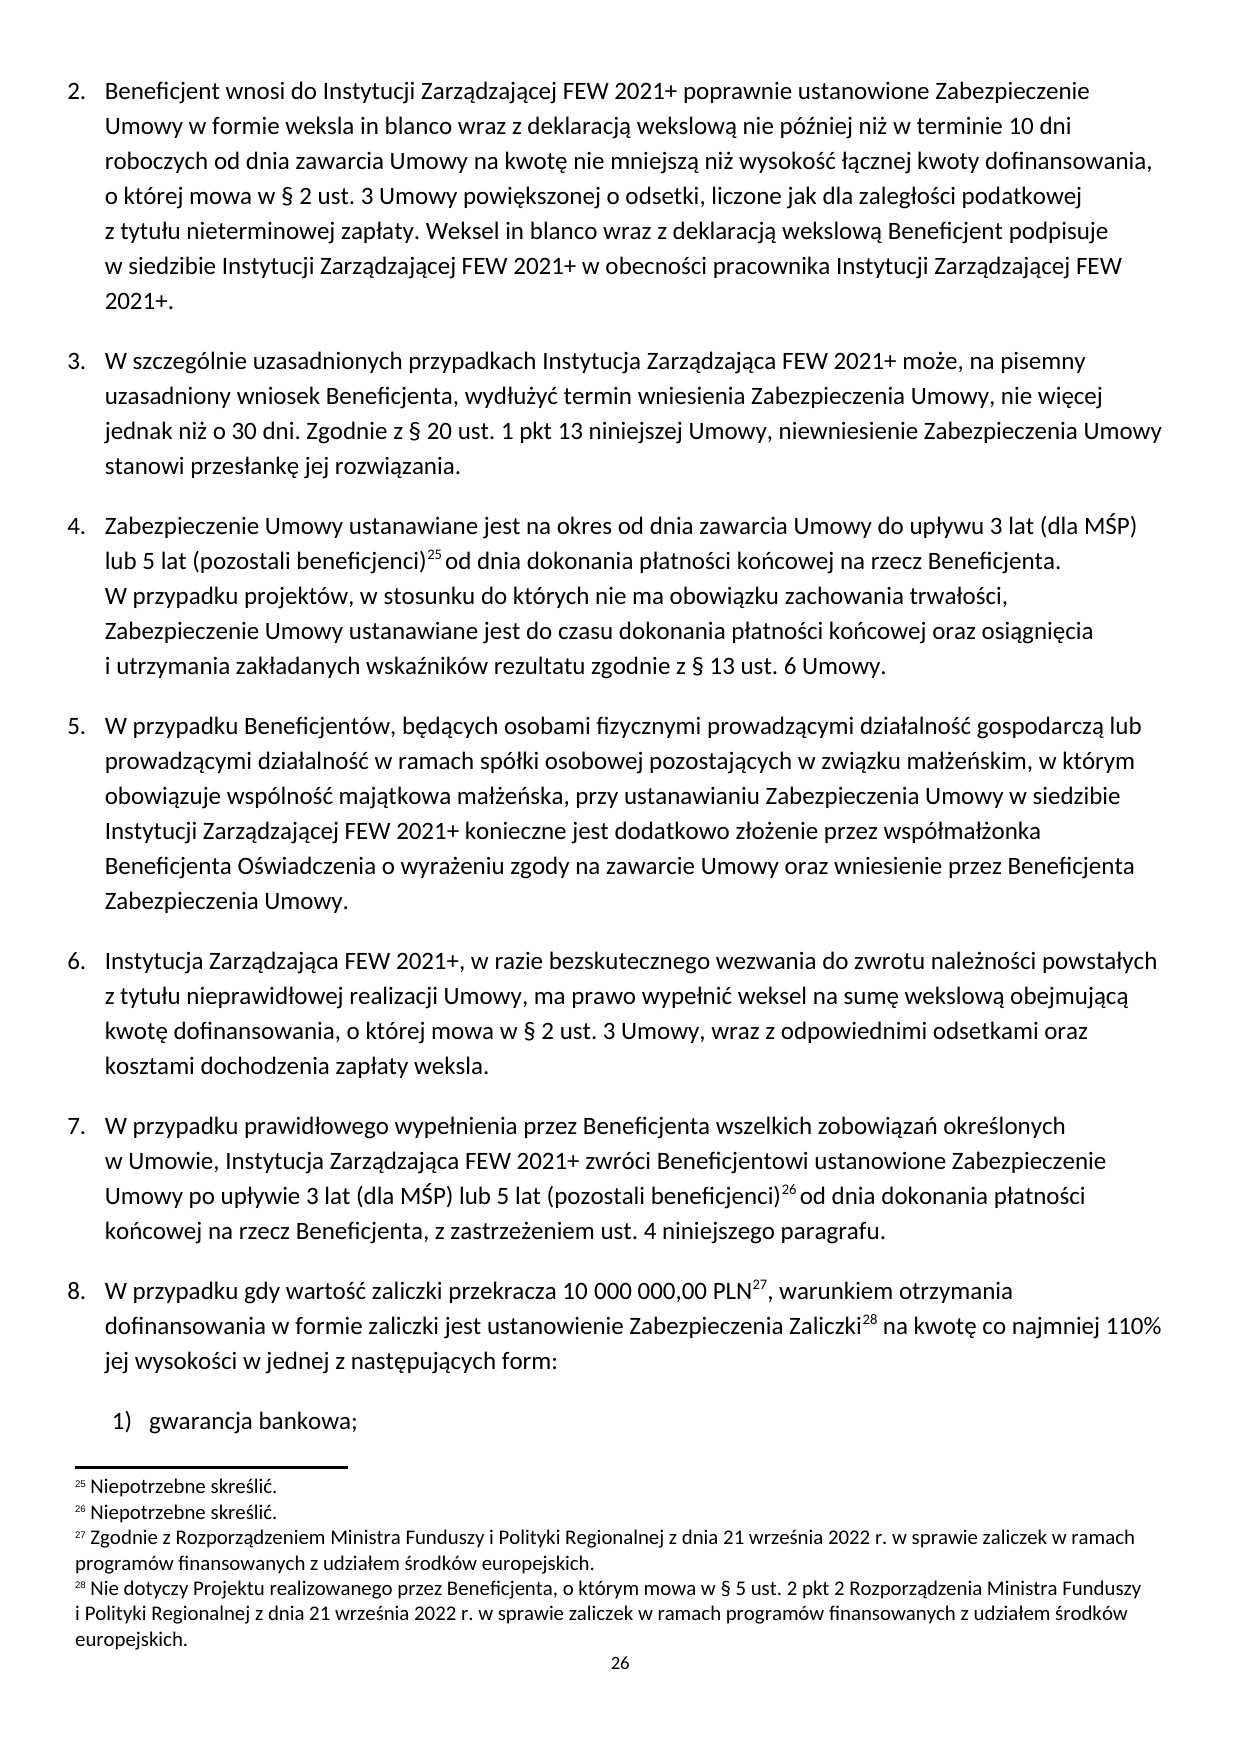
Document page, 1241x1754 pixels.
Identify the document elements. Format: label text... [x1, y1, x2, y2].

list W szczególnie uzasadnionych przypadkach Instytucja Zarządzająca FEW 2021+ może, na pisemny uzasadniony wniosek Beneficjenta, wydłużyć termin wniesienia Zabezpieczenia Umowy, nie więcej jednak niż o 30 dni. Zgodnie z § 20 ust. 1 pkt 13 niniejszej Umowy, niewniesienie Zabezpieczenia Umowy stanowi przesłankę jej rozwiązania. [67, 345, 1165, 481]
list Instytucja Zarządzająca FEW 2021+, w razie bezskutecznego wezwania do zwrotu należności powstałych z tytułu nieprawidłowej realizacji Umowy, ma prawo wypełnić weksel na sumę wekslową obejmującą kwotę dofinansowania, o której mowa w § 2 ust. 3 Umowy, wraz z odpowiednimi odsetkami oraz kosztami dochodzenia zapłaty weksla. [67, 945, 1165, 1081]
list gwarancja bankowa; [112, 1405, 1165, 1436]
list W przypadku Beneficjentów, będących osobami fizycznymi prowadzącymi działalność gospodarczą lub prowadzącymi działalność w ramach spółki osobowej pozostających w związku małżeńskim, w którym obowiązuje wspólność majątkowa małżeńska, przy ustanawianiu Zabezpieczenia Umowy w siedzibie Instytucji Zarządzającej FEW 2021+ konieczne jest dodatkowo złożenie przez współmałżonka Beneficjenta Oświadczenia o wyrażeniu zgody na zawarcie Umowy oraz wniesienie przez Beneficjenta Zabezpieczenia Umowy. [67, 710, 1165, 916]
list W przypadku prawidłowego wypełnienia przez Beneficjenta wszelkich zobowiązań określonych w Umowie, Instytucja Zarządzająca FEW 2021+ zwróci Beneficjentowi ustanowione Zabezpieczenie Umowy po upływie 3 lat (dla MŚP) lub 5 lat (pozostali beneficjenci) od dnia dokonania płatności końcowej na rzecz Beneficjenta, z zastrzeżeniem ust. 4 niniejszego paragrafu. [67, 1110, 1165, 1246]
list Zabezpieczenie Umowy ustanawiane jest na okres od dnia zawarcia Umowy do upływu 3 lat (dla MŚP) lub 5 lat (pozostali beneficjenci) od dnia dokonania płatności końcowej na rzecz Beneficjenta. W przypadku projektów, w stosunku do których nie ma obowiązku zachowania trwałości, Zabezpieczenie Umowy ustanawiane jest do czasu dokonania płatności końcowej oraz osiągnięcia i utrzymania zakładanych wskaźników rezultatu zgodnie z § 13 ust. 6 Umowy. [67, 510, 1165, 681]
list W przypadku gdy wartość zaliczki przekracza 10 000 000,00 PLN, warunkiem otrzymania dofinansowania w formie zaliczki jest ustanowienie Zabezpieczenia Zaliczki na kwotę co najmniej 110% jej wysokości w jednej z następujących form: [67, 1275, 1165, 1376]
list Beneficjent wnosi do Instytucji Zarządzającej FEW 2021+ poprawnie ustanowione Zabezpieczenie Umowy w formie weksla in blanco wraz z deklaracją wekslową nie później niż w terminie 10 dni roboczych od dnia zawarcia Umowy na kwotę nie mniejszą niż wysokość łącznej kwoty dofinansowania, o której mowa w § 2 ust. 3 Umowy powiększonej o odsetki, liczone jak dla zaległości podatkowej z tytułu nieterminowej zapłaty. Weksel in blanco wraz z deklaracją wekslową Beneficjent podpisuje w siedzibie Instytucji Zarządzającej FEW 2021+ w obecności pracownika Instytucji Zarządzającej FEW 2021+. [67, 75, 1165, 316]
